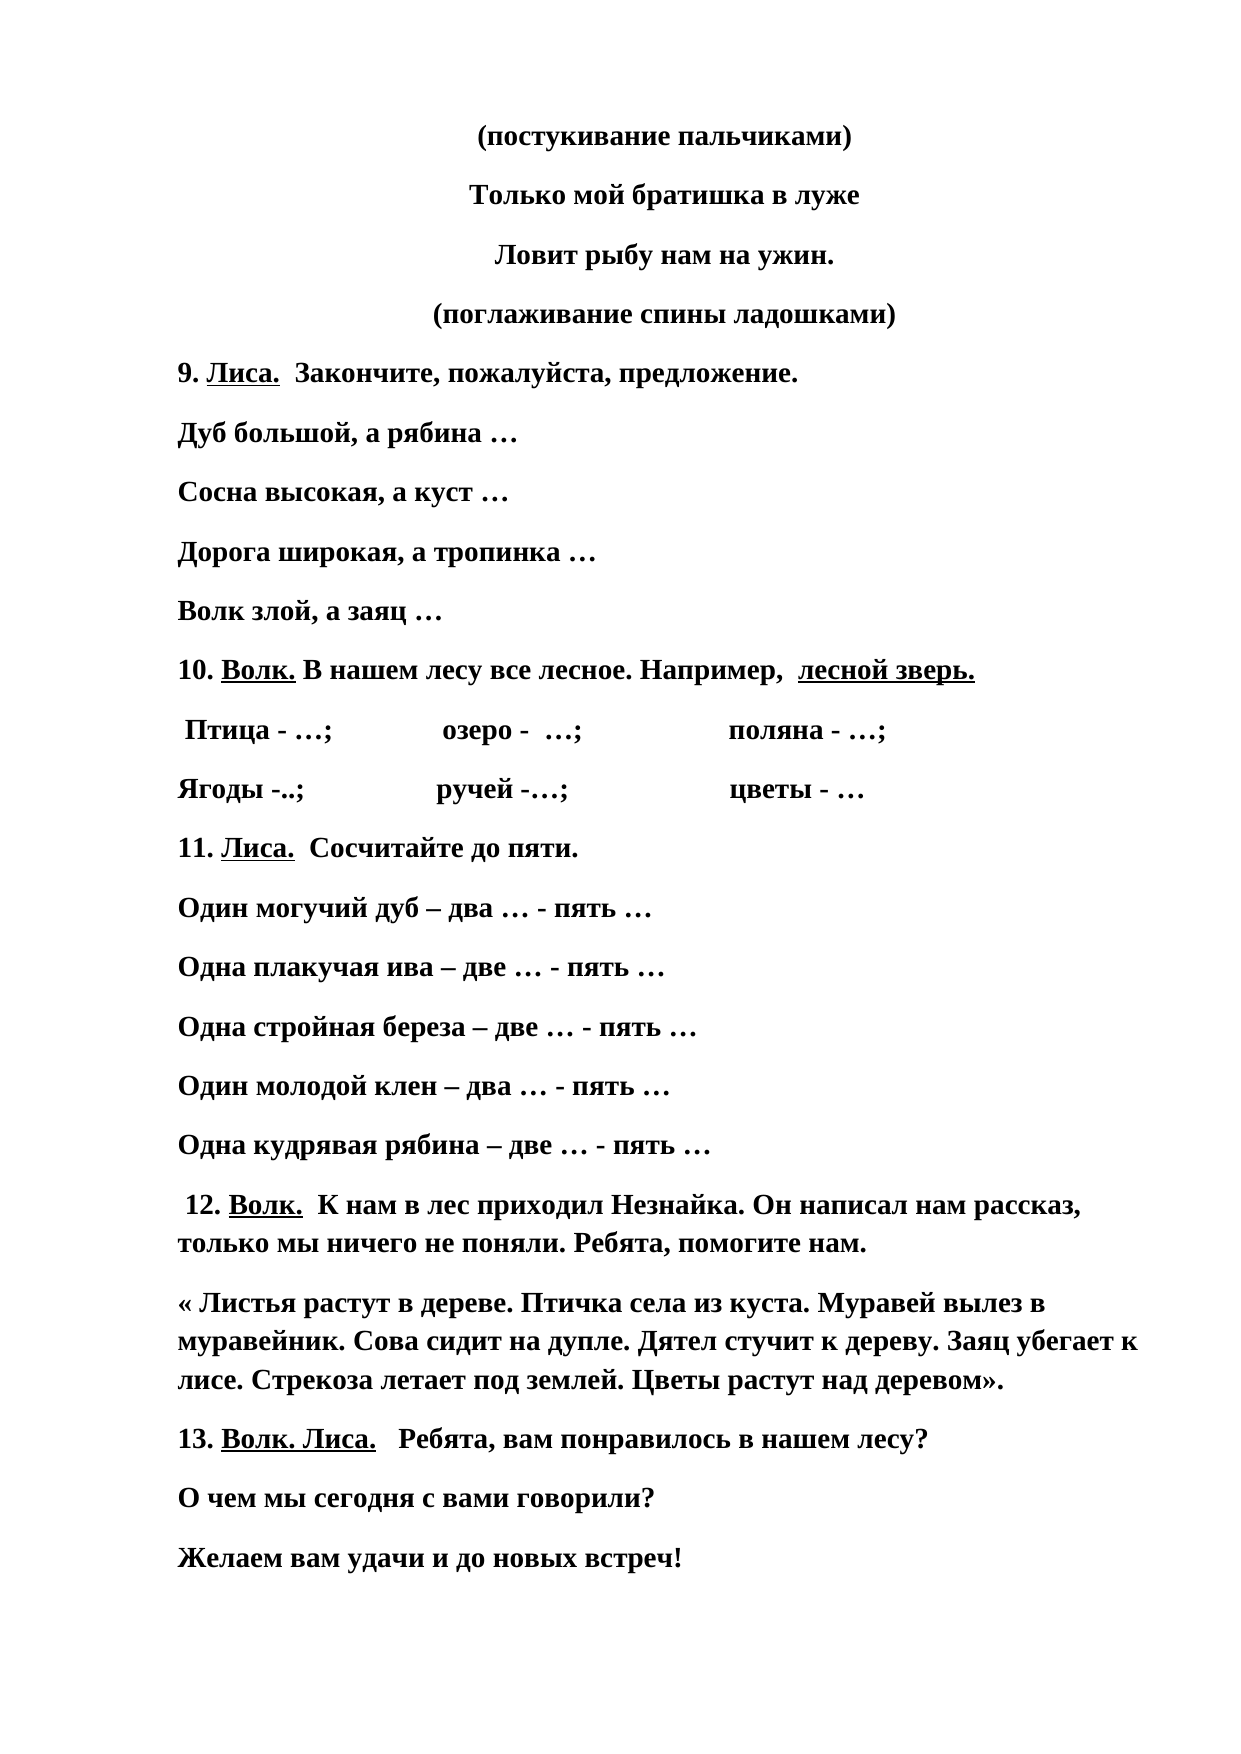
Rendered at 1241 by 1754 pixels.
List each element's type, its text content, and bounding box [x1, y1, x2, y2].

text Желаем вам удачи и до новых встреч! [177, 1540, 1152, 1573]
text Один молодой клен – два … - пять … [177, 1068, 1152, 1102]
text Дуб большой, а рябина … [177, 415, 1152, 448]
text 11. Лиса. Сосчитайте до пяти. [177, 831, 1152, 864]
text Птица - …; озеро - …; поляна - …; [177, 712, 1152, 745]
text Сосна высокая, а куст … [177, 474, 1152, 508]
text Один могучий дуб – два … - пять … [177, 890, 1152, 923]
text « Листья растут в дереве. Птичка села из куста. Муравей вылез в муравейник. Сова сидит на дупле. Дятел стучит к дереву. Заяц убегает к лисе. Стрекоза летает под землей. Цветы растут над деревом». [177, 1285, 1152, 1395]
text О чем мы сегодня с вами говорили? [177, 1481, 1152, 1514]
text Только мой братишка в луже [177, 177, 1152, 211]
text Одна кудрявая рябина – две … - пять … [177, 1127, 1152, 1161]
text 10. Волк. В нашем лесу все лесное. Например, лесной зверь. [177, 652, 1152, 686]
text Волк злой, а заяц … [177, 593, 1152, 627]
text Ловит рыбу нам на ужин. [177, 237, 1152, 270]
text 9. Лиса. Закончите, пожалуйста, предложение. [177, 356, 1152, 389]
text (постукивание пальчиками) [177, 118, 1152, 152]
text 12. Волк. К нам в лес приходил Незнайка. Он написал нам рассказ, только мы ничего не поняли. Ребята, помогите нам. [177, 1187, 1152, 1259]
text Ягоды -..; ручей -…; цветы - … [177, 771, 1152, 805]
text Одна стройная береза – две … - пять … [177, 1009, 1152, 1042]
text Одна плакучая ива – две … - пять … [177, 949, 1152, 983]
text (поглаживание спины ладошками) [177, 296, 1152, 330]
text 13. Волк. Лиса. Ребята, вам понравилось в нашем лесу? [177, 1421, 1152, 1455]
text Дорога широкая, а тропинка … [177, 534, 1152, 567]
